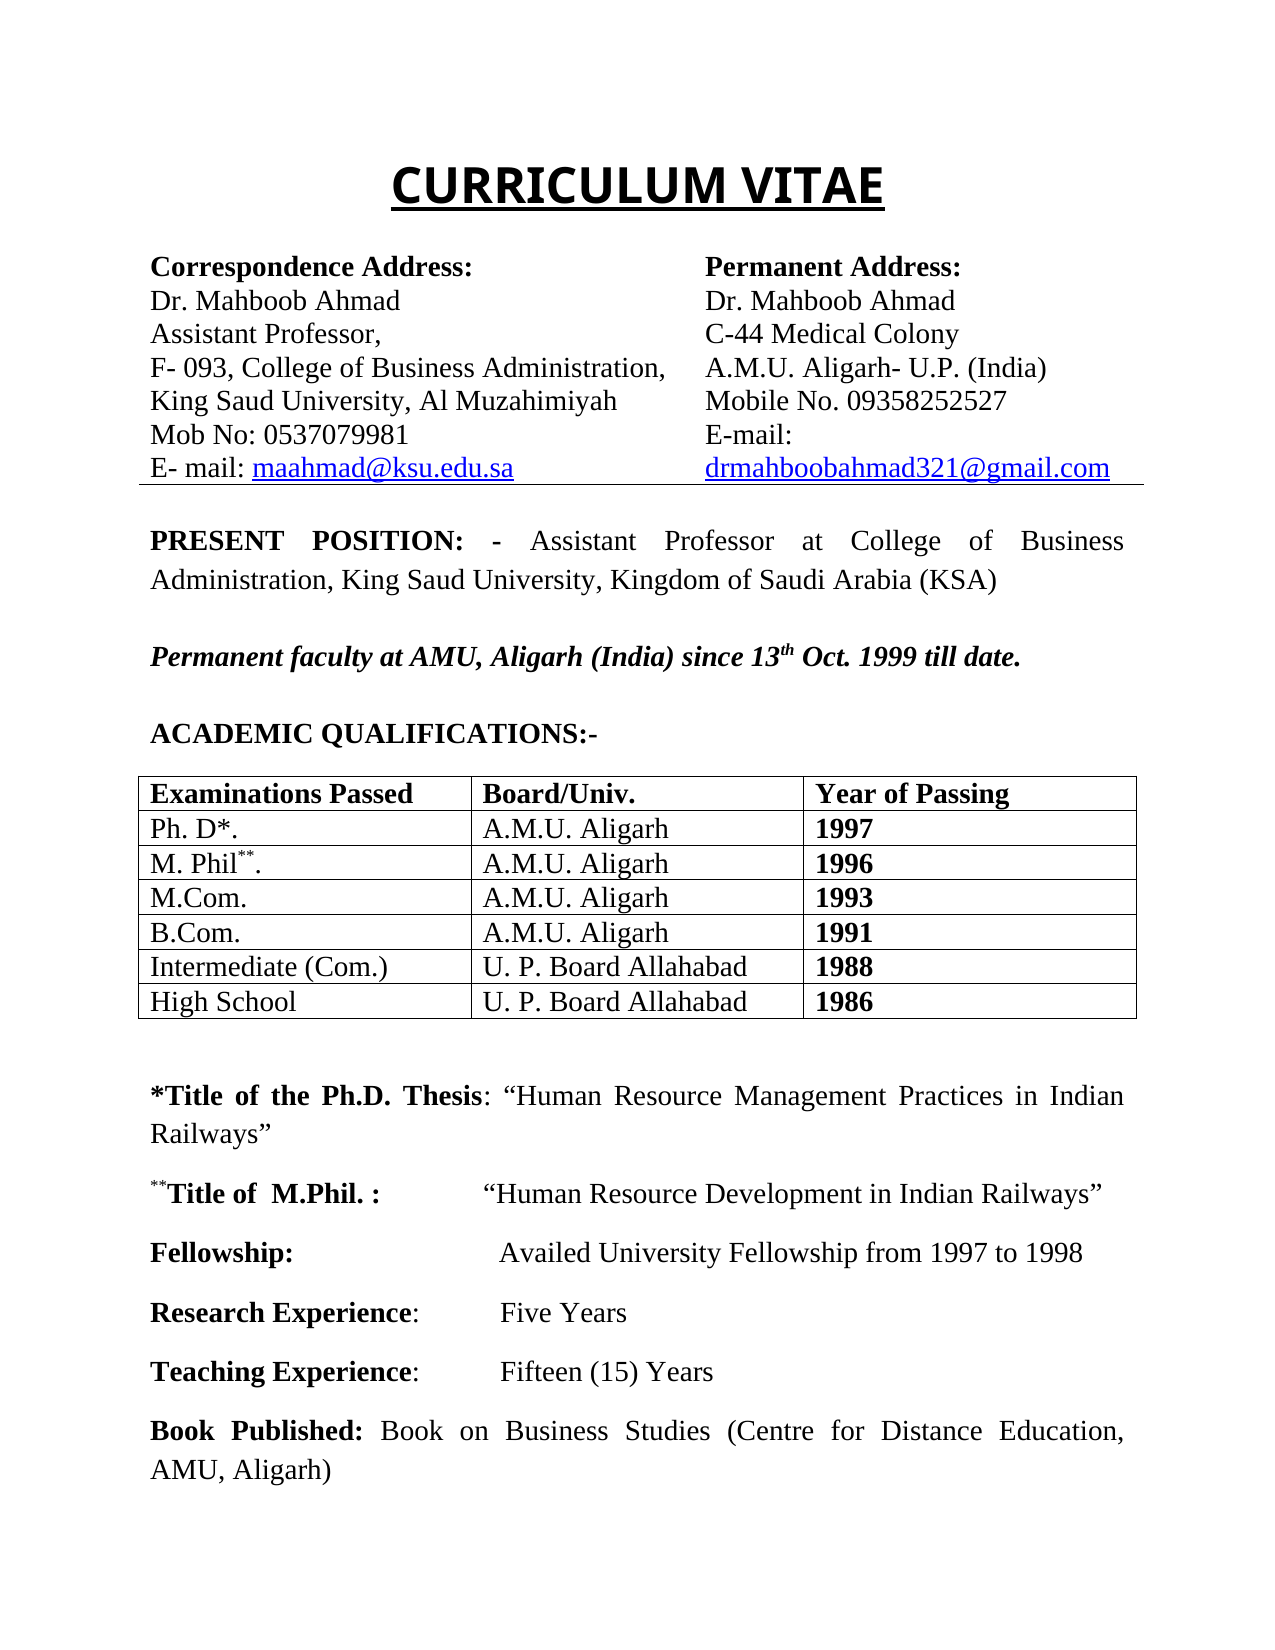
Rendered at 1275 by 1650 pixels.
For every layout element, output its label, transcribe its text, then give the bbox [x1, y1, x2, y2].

table_header Year of Passing [804, 777, 1136, 810]
table_cell M.Com. [139, 880, 471, 914]
text ACADEMIC QUALIFICATIONS:- [150, 716, 1125, 750]
table_cell A.M.U. Aligarh [472, 811, 803, 845]
table_cell Ph. D*. [139, 811, 471, 845]
table_cell B.Com. [139, 915, 471, 948]
text Fellowship: Availed University Fellowship from 1997 to 1998 [150, 1235, 1125, 1269]
table_cell A.M.U. Aligarh [472, 880, 803, 914]
text *Title of the Ph.D. Thesis: “Human Resource Management Practices in Indian Railways” [150, 1078, 1125, 1150]
table_cell Intermediate (Com.) [139, 950, 471, 983]
table_cell 1997 [804, 811, 1136, 845]
table_cell 1996 [804, 846, 1136, 879]
text CURRICULUM VITAE [150, 150, 1125, 218]
table_header Board/Univ. [472, 777, 803, 810]
table_cell 1986 [804, 984, 1136, 1018]
table_header Correspondence Address: Dr. Mahboob Ahmad Assistant Professor, F- 093, College of Business Administration, King Saud University, Al Muzahimiyah Mob No: 0537079981 E- mail: maahmad@ksu.edu.sa [139, 249, 694, 484]
text Teaching Experience: Fifteen (15) Years [150, 1354, 1125, 1388]
table_cell A.M.U. Aligarh [472, 915, 803, 948]
table_cell 1988 [804, 950, 1136, 983]
text Book Published: Book on Business Studies (Centre for Distance Education, AMU, Aligarh) [150, 1413, 1125, 1486]
table_cell 1993 [804, 880, 1136, 914]
table_header Permanent Address: Dr. Mahboob Ahmad C-44 Medical Colony A.M.U. Aligarh- U.P. (India) Mobile No. 09358252527 E-mail: drmahboobahmad321@gmail.com [694, 249, 1144, 484]
text Research Experience: Five Years [150, 1295, 1125, 1328]
table_cell U. P. Board Allahabad [472, 950, 803, 983]
table_cell A.M.U. Aligarh [472, 846, 803, 879]
table_cell High School [139, 984, 471, 1018]
table_cell 1991 [804, 915, 1136, 948]
table_header Examinations Passed [139, 777, 471, 810]
text Permanent faculty at AMU, Aligarh (India) since 13th Oct. 1999 till date. [150, 639, 1125, 673]
table_cell M. Phil**. [139, 846, 471, 879]
text PRESENT POSITION: - Assistant Professor at College of Business Administration, King Saud University, Kingdom of Saudi Arabia (KSA) [150, 523, 1125, 596]
text **Title of M.Phil. : “Human Resource Development in Indian Railways” [150, 1176, 1125, 1209]
table_cell U. P. Board Allahabad [472, 984, 803, 1018]
